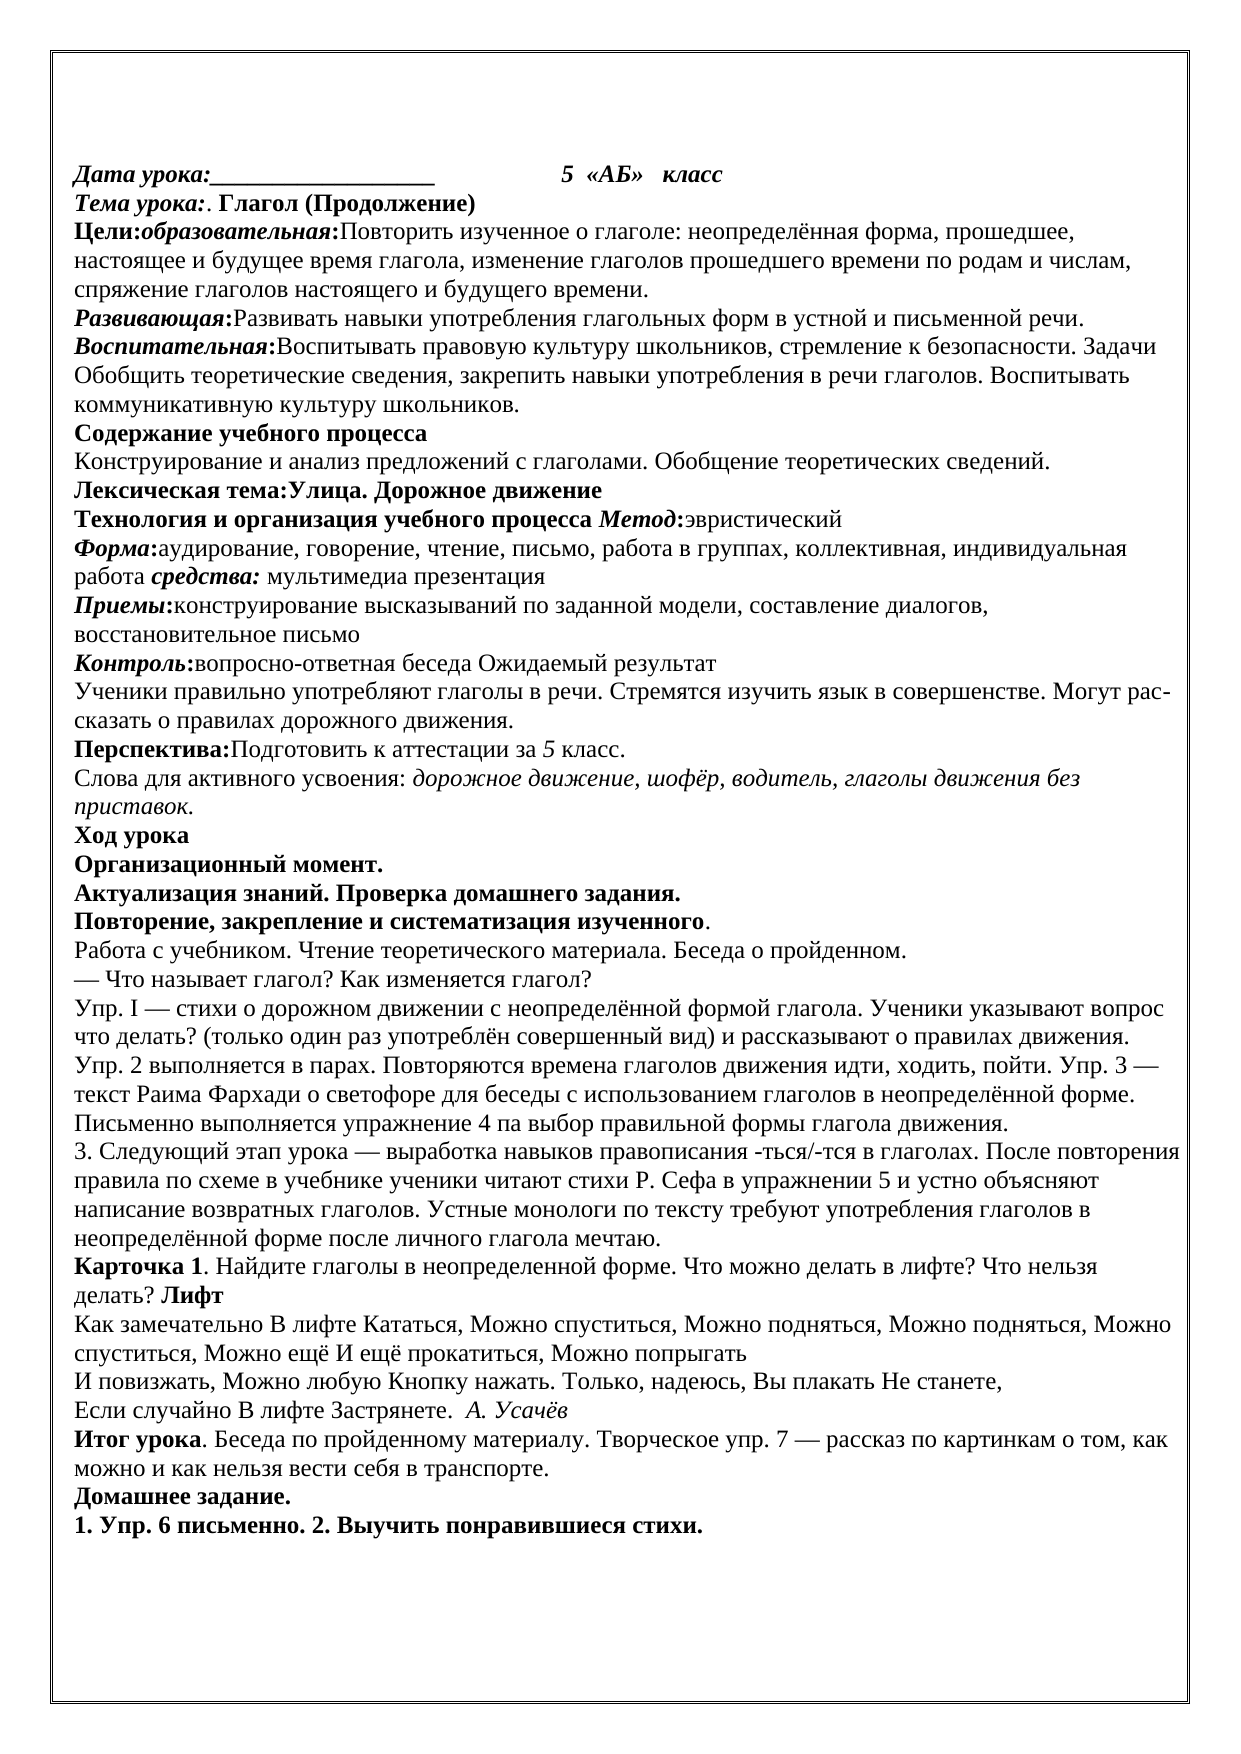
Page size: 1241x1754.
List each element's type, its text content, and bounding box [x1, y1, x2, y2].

text Упр. I — стихи о дорожном движении с неопределённой формой глагола. Ученики указывают вопрос что делать? (только один раз употреблён совершенный вид) и рассказывают о правилах движения. Упр. 2 выполняется в парах. Повторяются времена глаголов движения идти, ходить, пойти. Упр. 3 — текст Раима Фархади о светофоре для беседы с использованием глаголов в неопределённой форме. Письменно выполняется упражнение 4 па выбор правильной формы глагола движения. [74, 993, 1181, 1136]
text Технология и организация учебного процесса Метод:эвристический [74, 504, 1181, 533]
text Ход урока [74, 820, 1181, 849]
text Слова для активного усвоения: дорожное движение, шофёр, водитель, глаголы движения без приставок. [74, 763, 1181, 820]
text Развивающая:Развивать навыки употребления глагольных форм в устной и письменной речи. [74, 303, 1181, 331]
text Работа с учебником. Чтение теоретического материала. Беседа о пройденном. [74, 935, 1181, 964]
text Форма:аудирование, говорение, чтение, письмо, работа в группах, коллективная, индивидуальная работа средства: мультимедиа презентация [74, 533, 1181, 590]
text Итог урока. Беседа по пройденному материалу. Творческое упр. 7 — рассказ по картинкам о том, как можно и как нельзя вести себя в транспорте. [74, 1424, 1181, 1481]
text Цели:образовательная:Повторить изученное о глаголе: неопределённая форма, прошедшее, настоящее и будущее время глагола, изменение глаголов прошедшего времени по родам и числам, спряжение глаголов настоящего и будущего времени. [74, 216, 1181, 303]
text Повторение, закрепление и систематизация изученного. [74, 906, 1181, 935]
text Содержание учебного процесса [74, 418, 1181, 446]
text Перспектива:Подготовить к аттестации за 5 класс. [74, 734, 1181, 763]
text Воспитательная:Воспитывать правовую культуру школьников, стремление к безопасности. Задачи [74, 331, 1181, 360]
text Приемы:конструирование высказываний по заданной модели, составление диалогов, восстановительное письмо [74, 590, 1181, 648]
text Дата урока:__________________ 5 «АБ» класс [74, 159, 1181, 188]
text Как замечательно В лифте Кататься, Можно спуститься, Можно подняться, Можно подняться, Можно спуститься, Можно ещё И ещё прокатиться, Можно попрыгать [74, 1309, 1181, 1366]
text Актуализация знаний. Проверка домашнего задания. [74, 878, 1181, 906]
text Ученики правильно употребляют глаголы в речи. Стремятся изучить язык в совершенстве. Могут рассказать о правилах дорожного движения. [74, 676, 1181, 734]
text Обобщить теоретические сведения, закрепить навыки употребления в речи глаголов. Воспитывать коммуникативную культуру школьников. [74, 360, 1181, 418]
text Если случайно В лифте Застрянете. А. Усачёв [74, 1395, 1181, 1424]
text — Что называет глагол? Как изменяется глагол? [74, 964, 1181, 993]
text Тема урока:. Глагол (Продолжение) [74, 188, 1181, 216]
text Конструирование и анализ предложений с глаголами. Обобщение теоретических сведений. [74, 446, 1181, 475]
text Организационный момент. [74, 849, 1181, 878]
text Карточка 1. Найдите глаголы в неопределенной форме. Что можно делать в лифте? Что нельзя делать? Лифт [74, 1251, 1181, 1309]
text Домашнее задание. [74, 1481, 1181, 1510]
text И повизжать, Можно любую Кнопку нажать. Только, надеюсь, Вы плакать Не станете, [74, 1366, 1181, 1395]
text Лексическая тема:Улица. Дорожное движение [74, 475, 1181, 504]
text Контроль:вопросно-ответная беседа Ожидаемый результат [74, 648, 1181, 676]
text 3. Следующий этап урока — выработка навыков правописания -ться/-тся в глаголах. После повторения правила по схеме в учебнике ученики читают стихи Р. Сефа в упражнении 5 и устно объясняют написание возвратных глаголов. Устные монологи по тексту требуют употребления глаголов в неопределённой форме после личного глагола мечтаю. [74, 1136, 1181, 1251]
text 1. Упр. 6 письменно. 2. Выучить понравившиеся стихи. [74, 1510, 1181, 1539]
